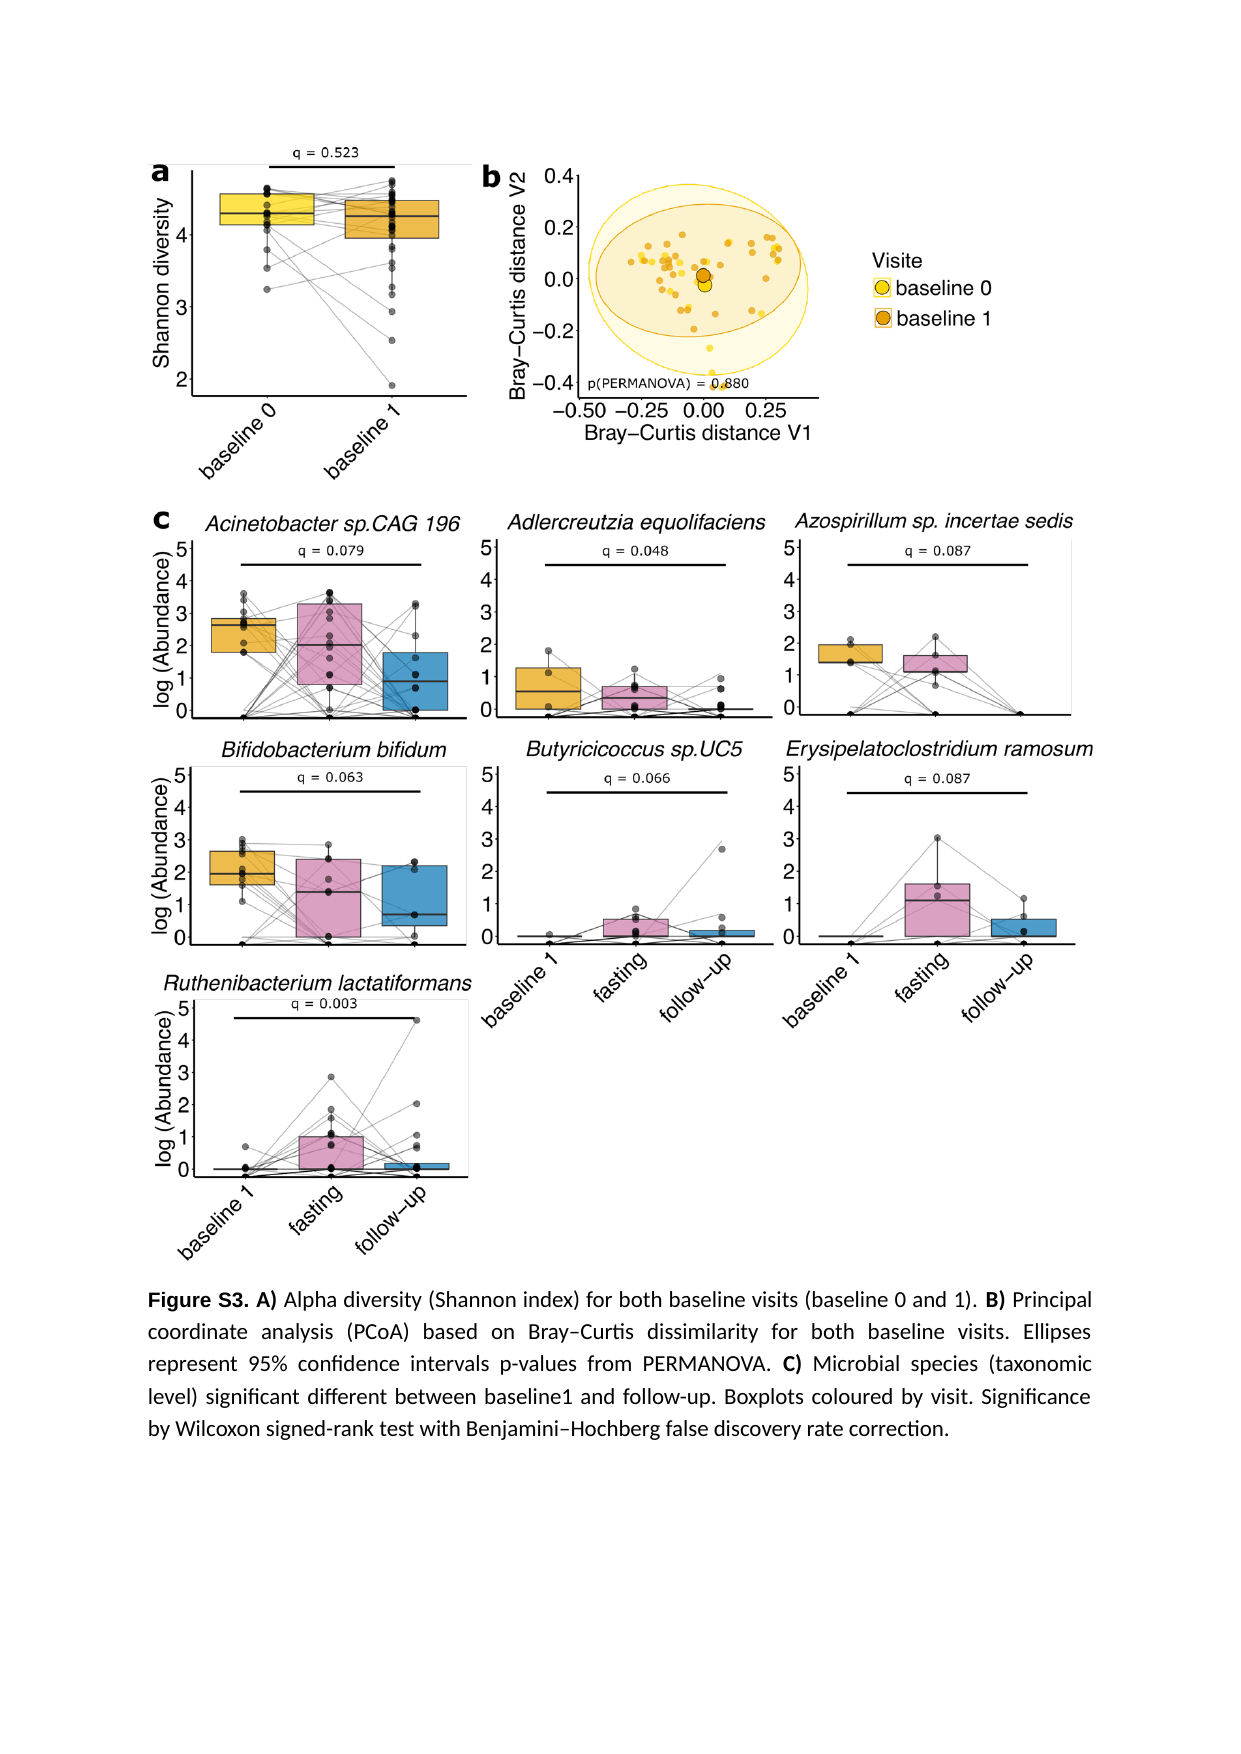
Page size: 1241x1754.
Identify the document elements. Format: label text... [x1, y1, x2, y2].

text Figure S3. A) Alpha diversity (Shannon index) for both baseline visits (baseline 0 and 1). B) Principal coordinate analysis (PCoA) based on Bray–Curtis dissimilarity for both baseline visits. Ellipses represent 95% confidence intervals p-values from PERMANOVA. C) Microbial species (taxonomic level) significant different between baseline1 and follow-up. Boxplots coloured by visit. Significance by Wilcoxon signed-rank test with Benjamini–Hochberg false discovery rate correction. [148, 1285, 1093, 1442]
picture [147, 147, 1093, 1261]
